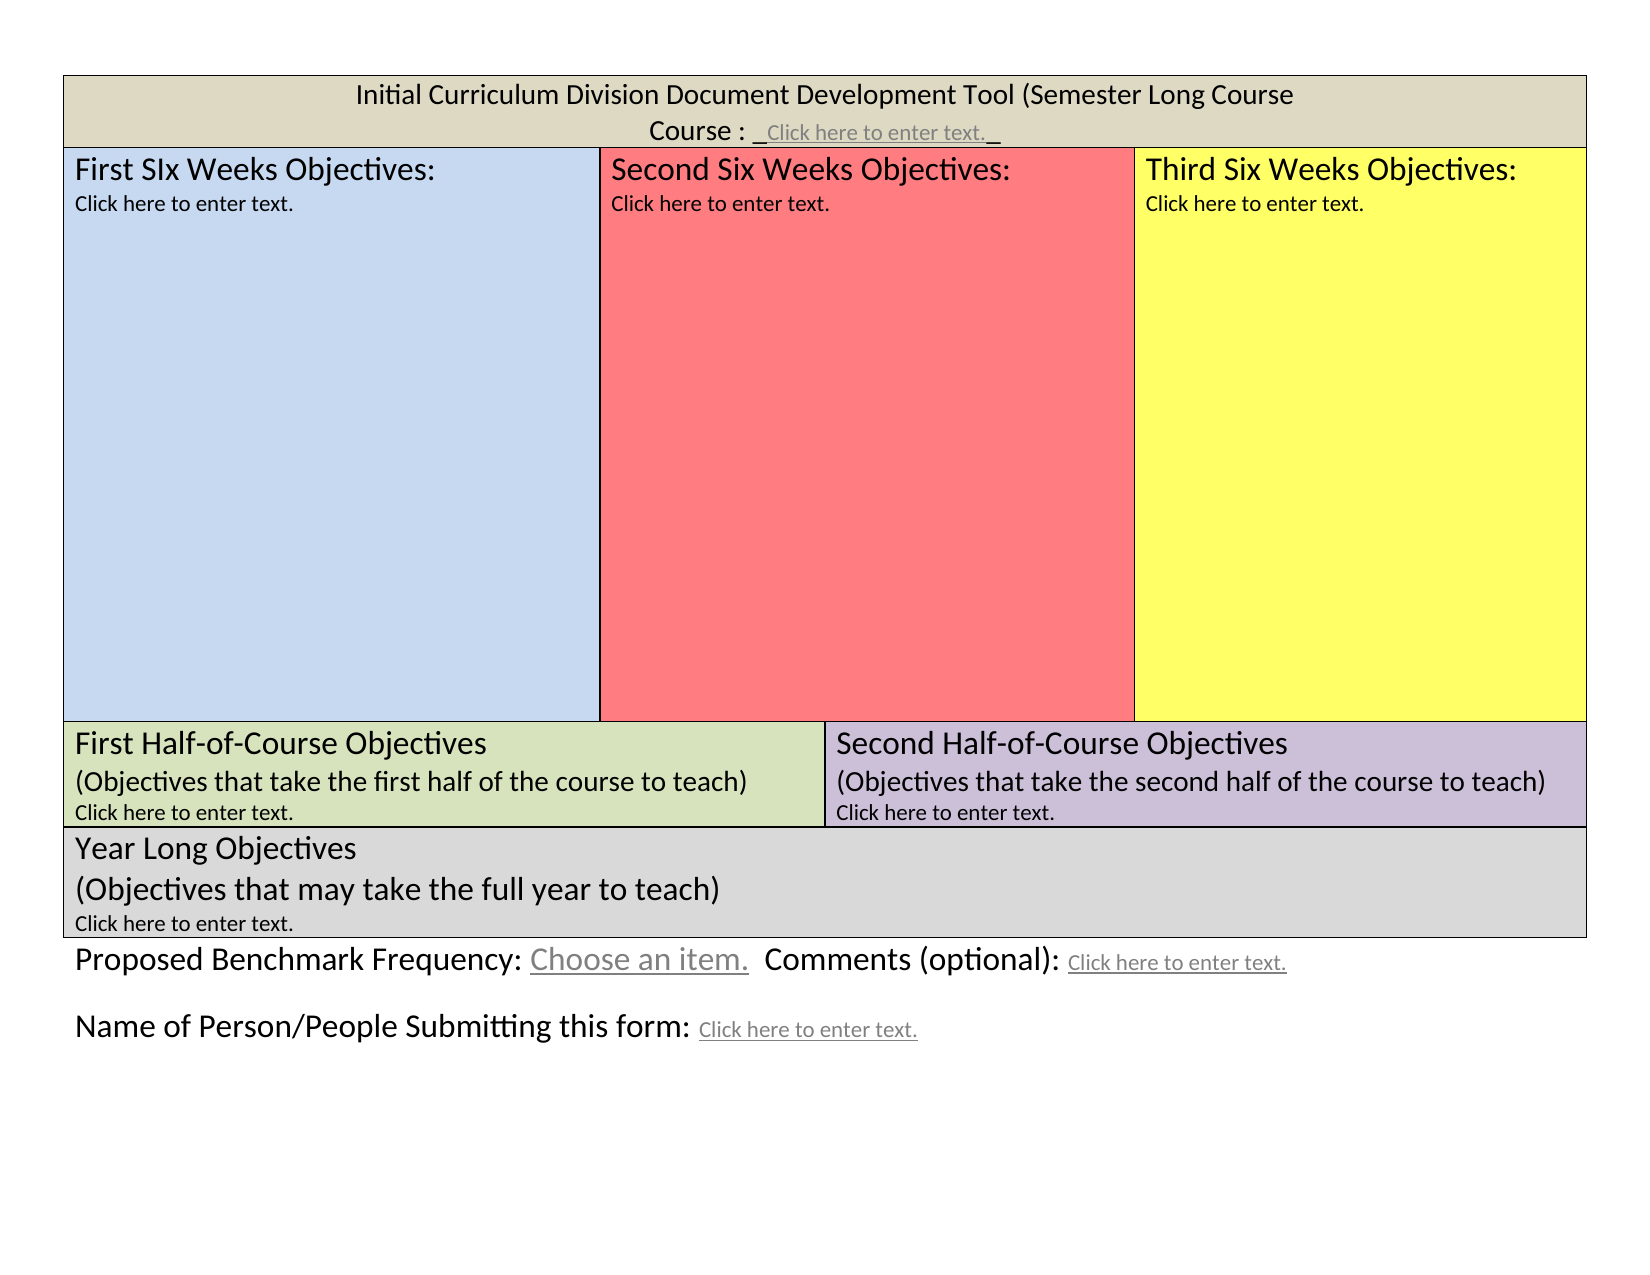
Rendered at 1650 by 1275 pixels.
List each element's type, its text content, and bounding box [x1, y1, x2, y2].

table_header Initial Curriculum Division Document Development Tool (Semester Long Course Course : __ [64, 76, 1586, 147]
table_cell Second Six Weeks Objectives: [601, 148, 1134, 721]
text Proposed Benchmark Frequency: Comments (optional): [75, 938, 1575, 979]
table_cell First Half-of-Course Objectives (Objectives that take the first half of the course to teach) [64, 722, 824, 826]
table_cell Third Six Weeks Objectives: [1135, 148, 1586, 721]
text Name of Person/People Submitting this form: [75, 1006, 1575, 1046]
table_cell Year Long Objectives (Objectives that may take the full year to teach) [64, 828, 1586, 937]
table_cell First SIx Weeks Objectives: [64, 148, 599, 721]
table_cell Second Half-of-Course Objectives (Objectives that take the second half of the course to teach) [826, 722, 1586, 826]
